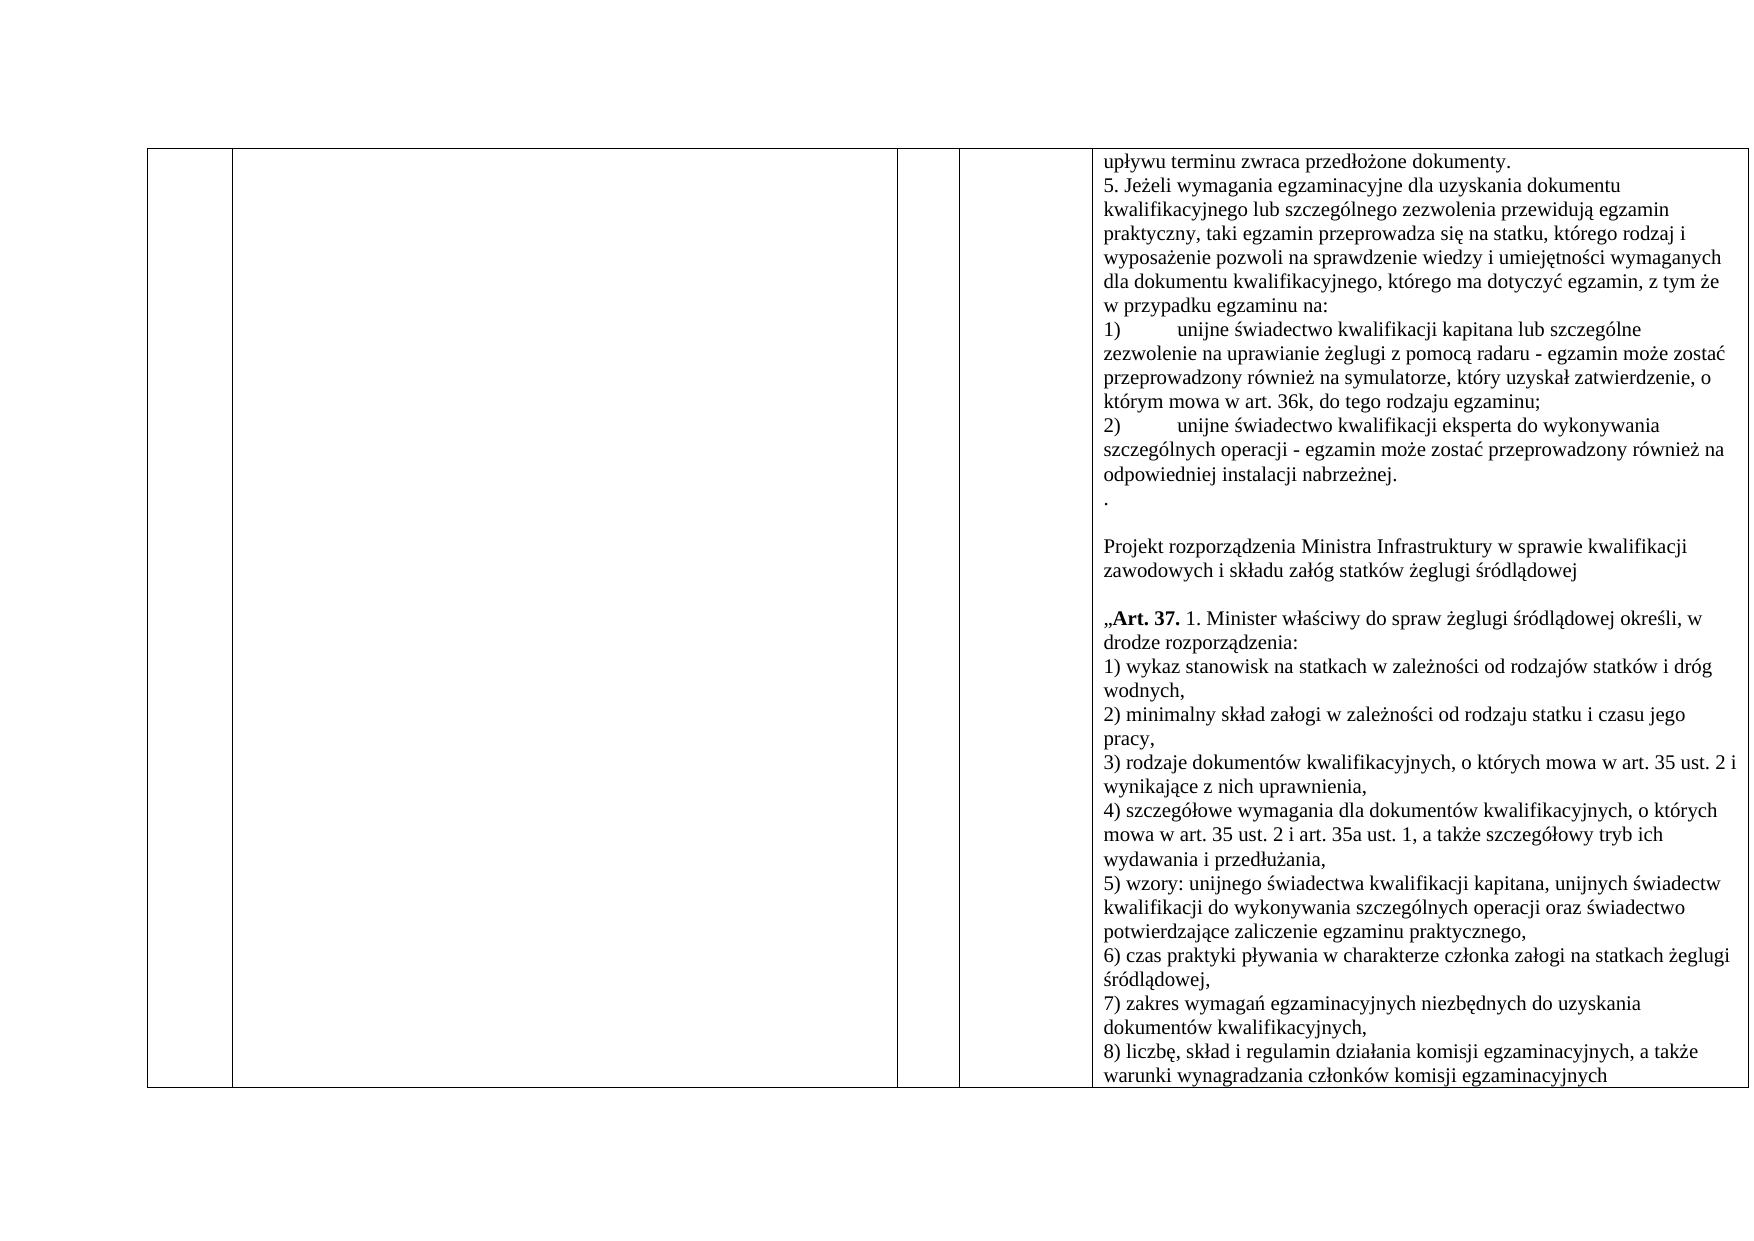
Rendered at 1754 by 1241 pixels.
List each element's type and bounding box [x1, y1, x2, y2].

table_cell [233, 149, 897, 1087]
table_cell [960, 149, 1092, 1087]
table_cell [898, 149, 959, 1087]
table_cell [1093, 149, 1748, 1087]
